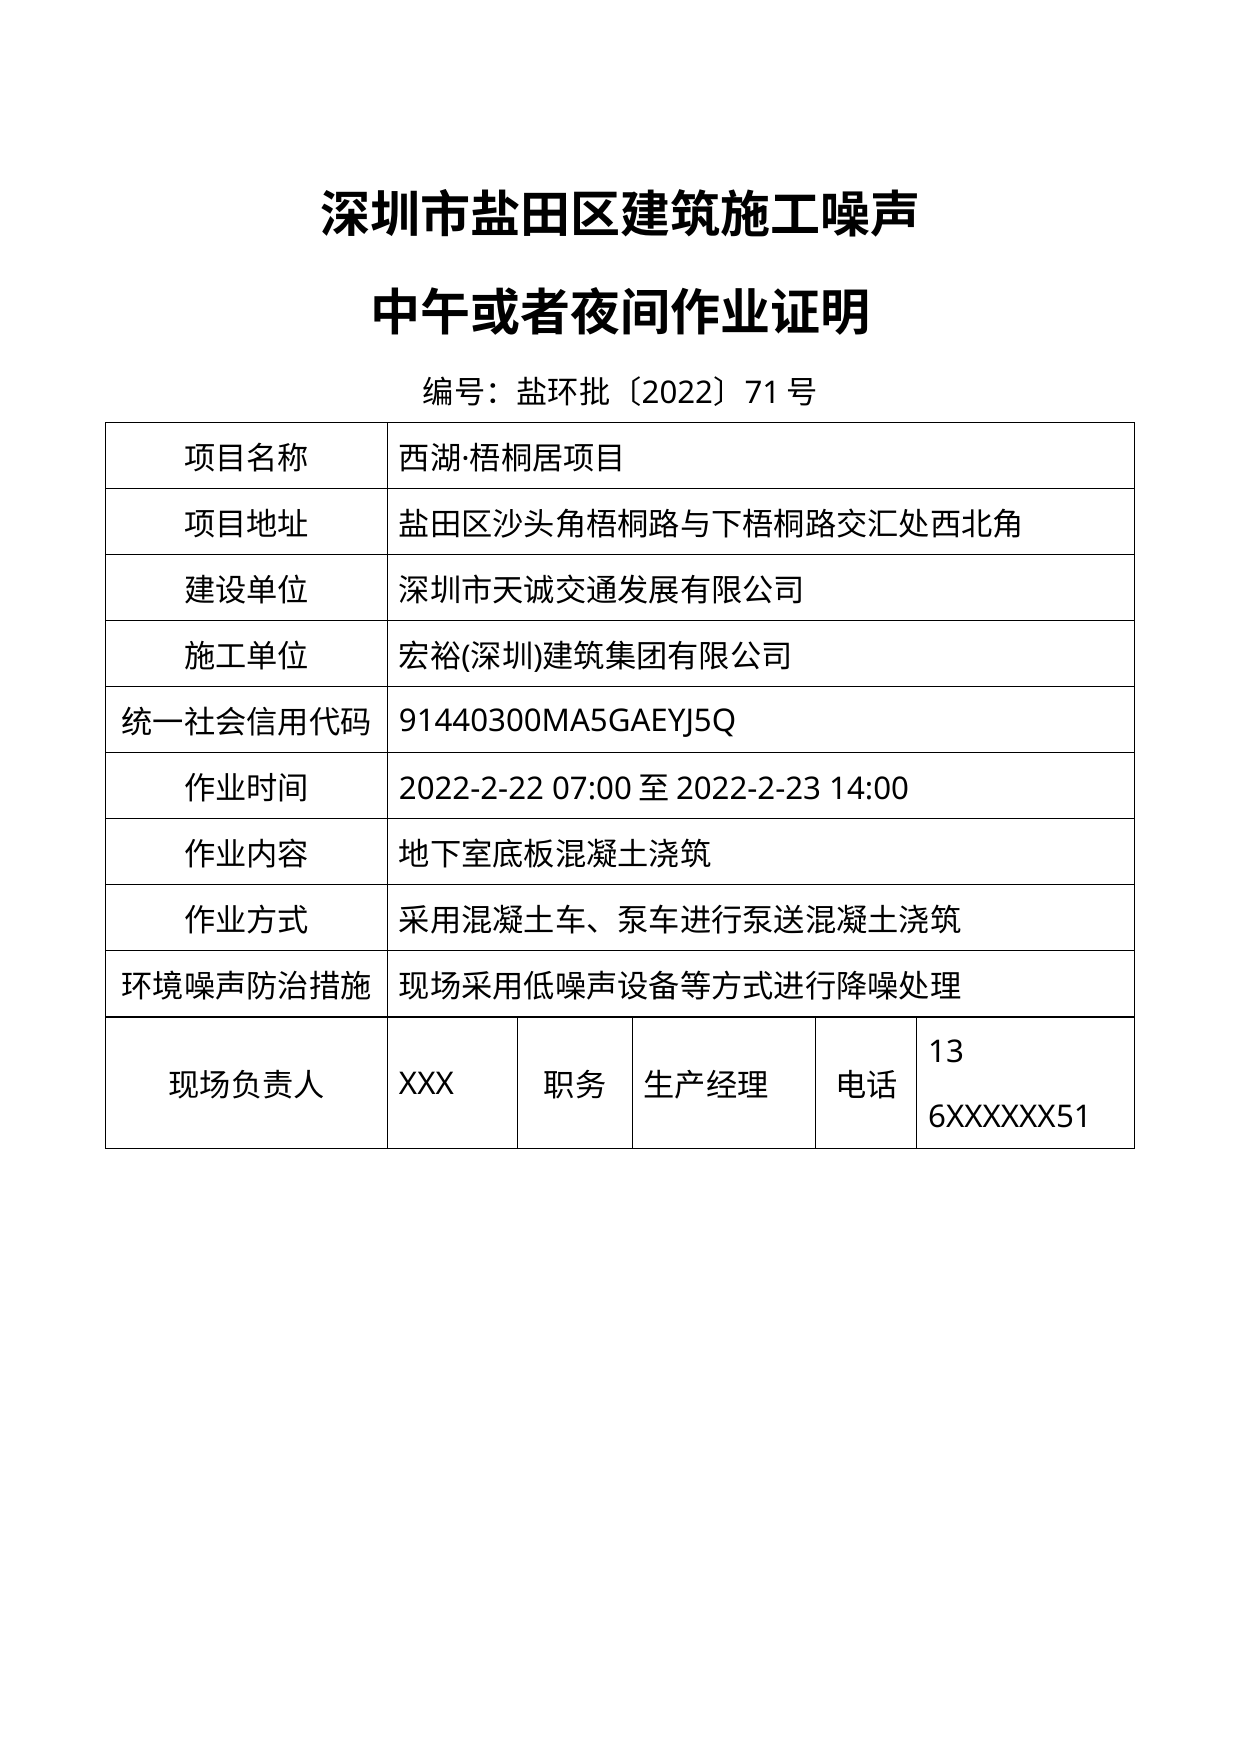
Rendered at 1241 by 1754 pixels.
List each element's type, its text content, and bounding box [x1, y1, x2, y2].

table_cell 地下室底板混凝土浇筑 [388, 819, 1134, 884]
table_cell 统一社会信用代码 [106, 687, 387, 752]
table_cell 宏裕(深圳)建筑集团有限公司 [388, 621, 1134, 686]
table_cell 现场负责人 [106, 1018, 387, 1147]
table_cell 环境噪声防治措施 [106, 951, 387, 1016]
table_cell 现场采用低噪声设备等方式进行降噪处理 [388, 951, 1134, 1016]
table_header 项目名称 [106, 423, 387, 488]
text 中午或者夜间作业证明 [187, 259, 1053, 357]
table_cell 电话 [816, 1018, 916, 1147]
table_cell 施工单位 [106, 621, 387, 686]
table_cell 2022-2-22 07:00至2022-2-23 14:00 [388, 753, 1134, 818]
table_cell 采用混凝土车、泵车进行泵送混凝土浇筑 [388, 885, 1134, 950]
table_cell 作业时间 [106, 753, 387, 818]
text 编号：盐环批〔2022〕71号 [187, 357, 1053, 422]
table_cell 91440300MA5GAEYJ5Q [388, 687, 1134, 752]
table_cell 作业方式 [106, 885, 387, 950]
table_cell 建设单位 [106, 555, 387, 620]
table_cell 生产经理 [633, 1018, 815, 1147]
table_cell 作业内容 [106, 819, 387, 884]
table_cell 136XXXXXX51 [917, 1018, 1134, 1147]
table_cell 职务 [518, 1018, 632, 1147]
text 深圳市盐田区建筑施工噪声 [187, 162, 1053, 259]
table_header 西湖·梧桐居项目 [388, 423, 1134, 488]
table_cell XXX [388, 1018, 517, 1147]
table_cell 项目地址 [106, 489, 387, 554]
table_cell 盐田区沙头角梧桐路与下梧桐路交汇处西北角 [388, 489, 1134, 554]
table_cell 深圳市天诚交通发展有限公司 [388, 555, 1134, 620]
